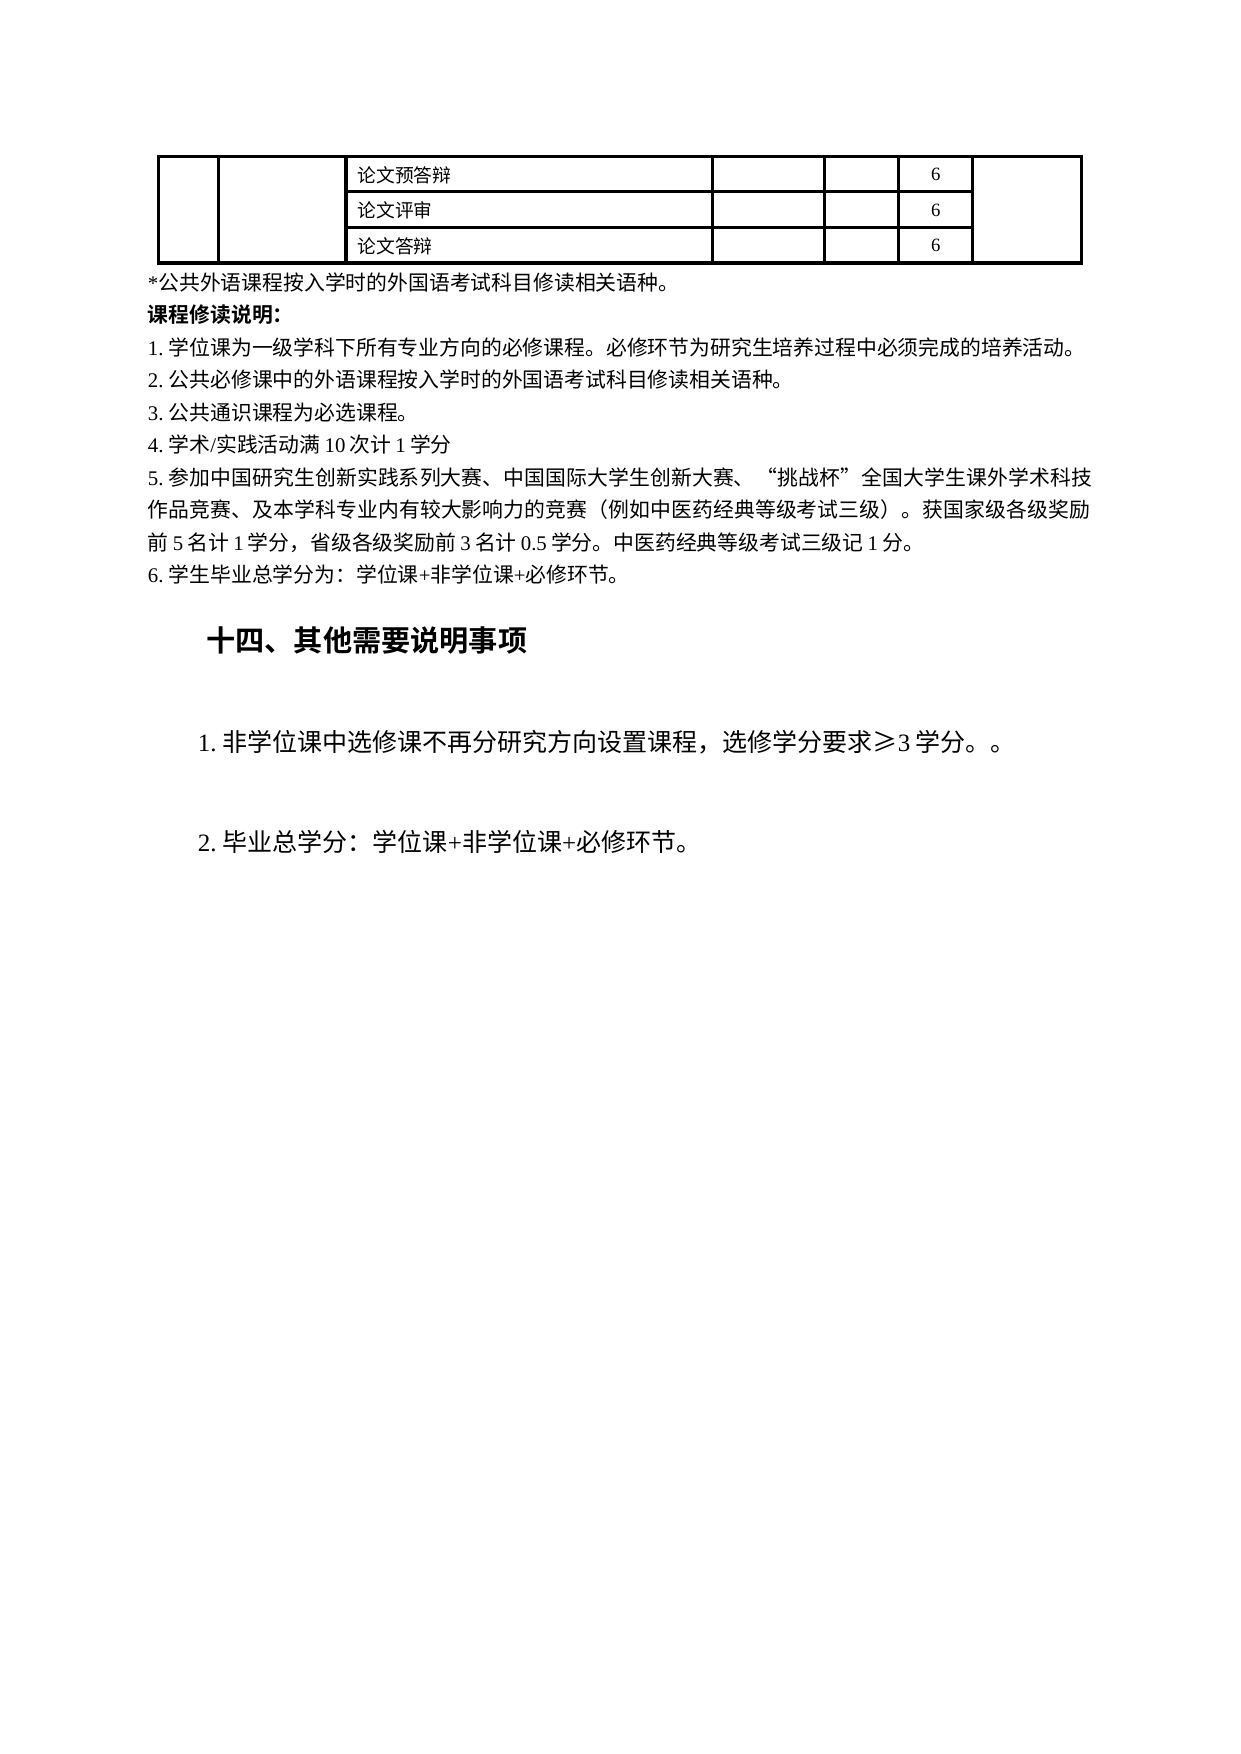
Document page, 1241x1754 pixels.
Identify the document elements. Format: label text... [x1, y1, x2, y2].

table_cell 6 [900, 193, 971, 226]
text 十四、其他需要说明事项 [148, 606, 1092, 671]
list 学术/实践活动满10次计1学分 [148, 427, 1092, 459]
text 2. 毕业总学分：学位课+非学位课+必修环节。 [148, 808, 1092, 873]
table_cell [826, 193, 897, 226]
table_cell 论文评审 [348, 193, 711, 226]
table_cell 论文预答辩 [348, 158, 711, 190]
list 参加中国研究生创新实践系列大赛、中国国际大学生创新大赛、“挑战杯”全国大学生课外学术科技作品竞赛、及本学科专业内有较大影响力的竞赛（例如中医药经典等级考试三级）。获国家级各级奖励前5名计1学分，省级各级奖励前3名计0.5学分。中医药经典等级考试三级记1分。 [148, 459, 1092, 557]
text *公共外语课程按入学时的外国语考试科目修读相关语种。 [148, 264, 1092, 297]
table_cell [826, 229, 897, 261]
table_cell 6 [900, 229, 971, 261]
table_cell [714, 158, 823, 190]
table_cell [714, 229, 823, 261]
list 公共必修课中的外语课程按入学时的外国语考试科目修读相关语种。 [148, 362, 1092, 394]
list 学生毕业总学分为：学位课+非学位课+必修环节。 [148, 557, 1092, 589]
table_cell 6 [900, 158, 971, 190]
list 学位课为一级学科下所有专业方向的必修课程。必修环节为研究生培养过程中必须完成的培养活动。 [148, 329, 1092, 362]
text 课程修读说明： [148, 297, 1092, 329]
table_cell [826, 158, 897, 190]
table_cell [714, 193, 823, 226]
text 1. 非学位课中选修课不再分研究方向设置课程，选修学分要求≥3学分。。 [148, 708, 1092, 773]
list 公共通识课程为必选课程。 [148, 394, 1092, 427]
table_cell 论文答辩 [348, 229, 711, 261]
